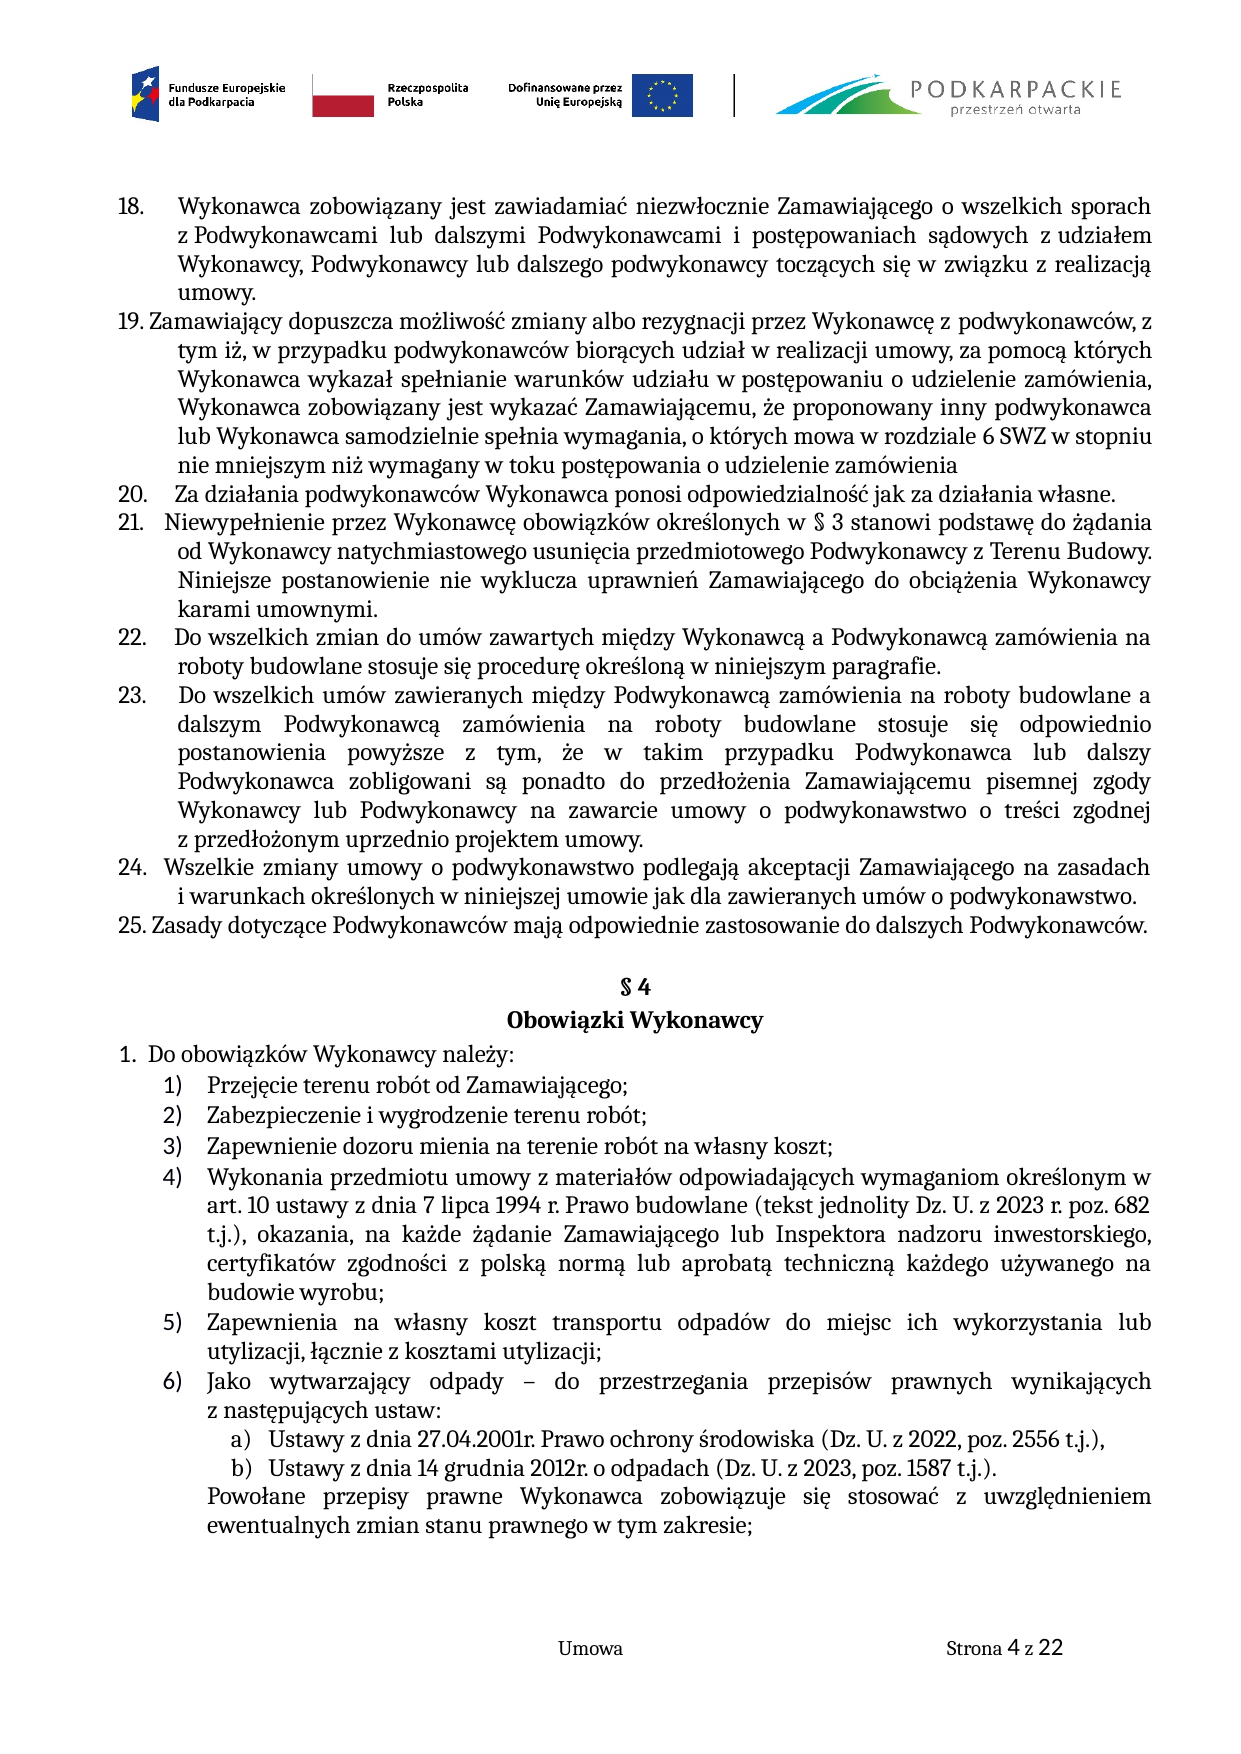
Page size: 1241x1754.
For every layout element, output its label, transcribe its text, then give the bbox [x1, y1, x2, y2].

list Do obowiązków Wykonawcy należy: [118, 1038, 1152, 1069]
text § 4 [118, 972, 1152, 1001]
list Ustawy z dnia 27.04.2001r. Prawo ochrony środowiska (Dz. U. z 2022, poz. 2556 t.j.), [231, 1425, 1152, 1453]
text 23. Do wszelkich umów zawieranych między Podwykonawcą zamówienia na roboty budowlane a dalszym Podwykonawcą zamówienia na roboty budowlane stosuje się odpowiednio postanowienia powyższe z tym, że w takim przypadku Podwykonawca lub dalszy Podwykonawca zobligowani są ponadto do przedłożenia Zamawiającemu pisemnej zgody Wykonawcy lub Podwykonawcy na zawarcie umowy o podwykonawstwo o treści zgodnej z przedłożonym uprzednio projektem umowy. [118, 681, 1152, 853]
list Wykonania przedmiotu umowy z materiałów odpowiadających wymaganiom określonym w art. 10 ustawy z dnia 7 lipca 1994 r. Prawo budowlane (tekst jednolity Dz. U. z 2023 r. poz. 682 t.j.), okazania, na każde żądanie Zamawiającego lub Inspektora nadzoru inwestorskiego, certyfikatów zgodności z polską normą lub aprobatą techniczną każdego używanego na budowie wyrobu; [162, 1161, 1152, 1306]
text 19. Zamawiający dopuszcza możliwość zmiany albo rezygnacji przez Wykonawcę z podwykonawców, z tym iż, w przypadku podwykonawców biorących udział w realizacji umowy, za pomocą których Wykonawca wykazał spełnianie warunków udziału w postępowaniu o udzielenie zamówienia, Wykonawca zobowiązany jest wykazać Zamawiającemu, że proponowany inny podwykonawca lub Wykonawca samodzielnie spełnia wymagania, o których mowa w rozdziale 6 SWZ w stopniu nie mniejszym niż wymagany w toku postępowania o udzielenie zamówienia [118, 307, 1152, 479]
list Przejęcie terenu robót od Zamawiającego; [162, 1069, 1152, 1099]
list Ustawy z dnia 14 grudnia 2012r. o odpadach (Dz. U. z 2023, poz. 1587 t.j.). [231, 1453, 1152, 1482]
list Zapewnienie dozoru mienia na terenie robót na własny koszt; [162, 1130, 1152, 1161]
text 22. Do wszelkich zmian do umów zawartych między Wykonawcą a Podwykonawcą zamówienia na roboty budowlane stosuje się procedurę określoną w niniejszym paragrafie. [118, 623, 1152, 681]
text 20. Za działania podwykonawców Wykonawca ponosi odpowiedzialność jak za działania własne. [118, 479, 1152, 508]
text Obowiązki Wykonawcy [118, 1006, 1152, 1034]
list Zabezpieczenie i wygrodzenie terenu robót; [162, 1099, 1152, 1130]
text 25. Zasady dotyczące Podwykonawców mają odpowiednie zastosowanie do dalszych Podwykonawców. [118, 911, 1152, 939]
text Powołane przepisy prawne Wykonawca zobowiązuje się stosować z uwzględnieniem ewentualnych zmian stanu prawnego w tym zakresie; [207, 1482, 1152, 1540]
list Jako wytwarzający odpady – do przestrzegania przepisów prawnych wynikających z następujących ustaw: [162, 1365, 1152, 1425]
text 21. Niewypełnienie przez Wykonawcę obowiązków określonych w § 3 stanowi podstawę do żądania od Wykonawcy natychmiastowego usunięcia przedmiotowego Podwykonawcy z Terenu Budowy. Niniejsze postanowienie nie wyklucza uprawnień Zamawiającego do obciążenia Wykonawcy karami umownymi. [118, 508, 1152, 623]
text 24. Wszelkie zmiany umowy o podwykonawstwo podlegają akceptacji Zamawiającego na zasadach i warunkach określonych w niniejszej umowie jak dla zawieranych umów o podwykonawstwo. [118, 853, 1152, 911]
list Zapewnienia na własny koszt transportu odpadów do miejsc ich wykorzystania lub utylizacji, łącznie z kosztami utylizacji; [162, 1306, 1152, 1365]
text 18. Wykonawca zobowiązany jest zawiadamiać niezwłocznie Zamawiającego o wszelkich sporach z Podwykonawcami lub dalszymi Podwykonawcami i postępowaniach sądowych z udziałem Wykonawcy, Podwykonawcy lub dalszego podwykonawcy toczących się w związku z realizacją umowy. [118, 192, 1152, 307]
picture [118, 52, 1134, 136]
